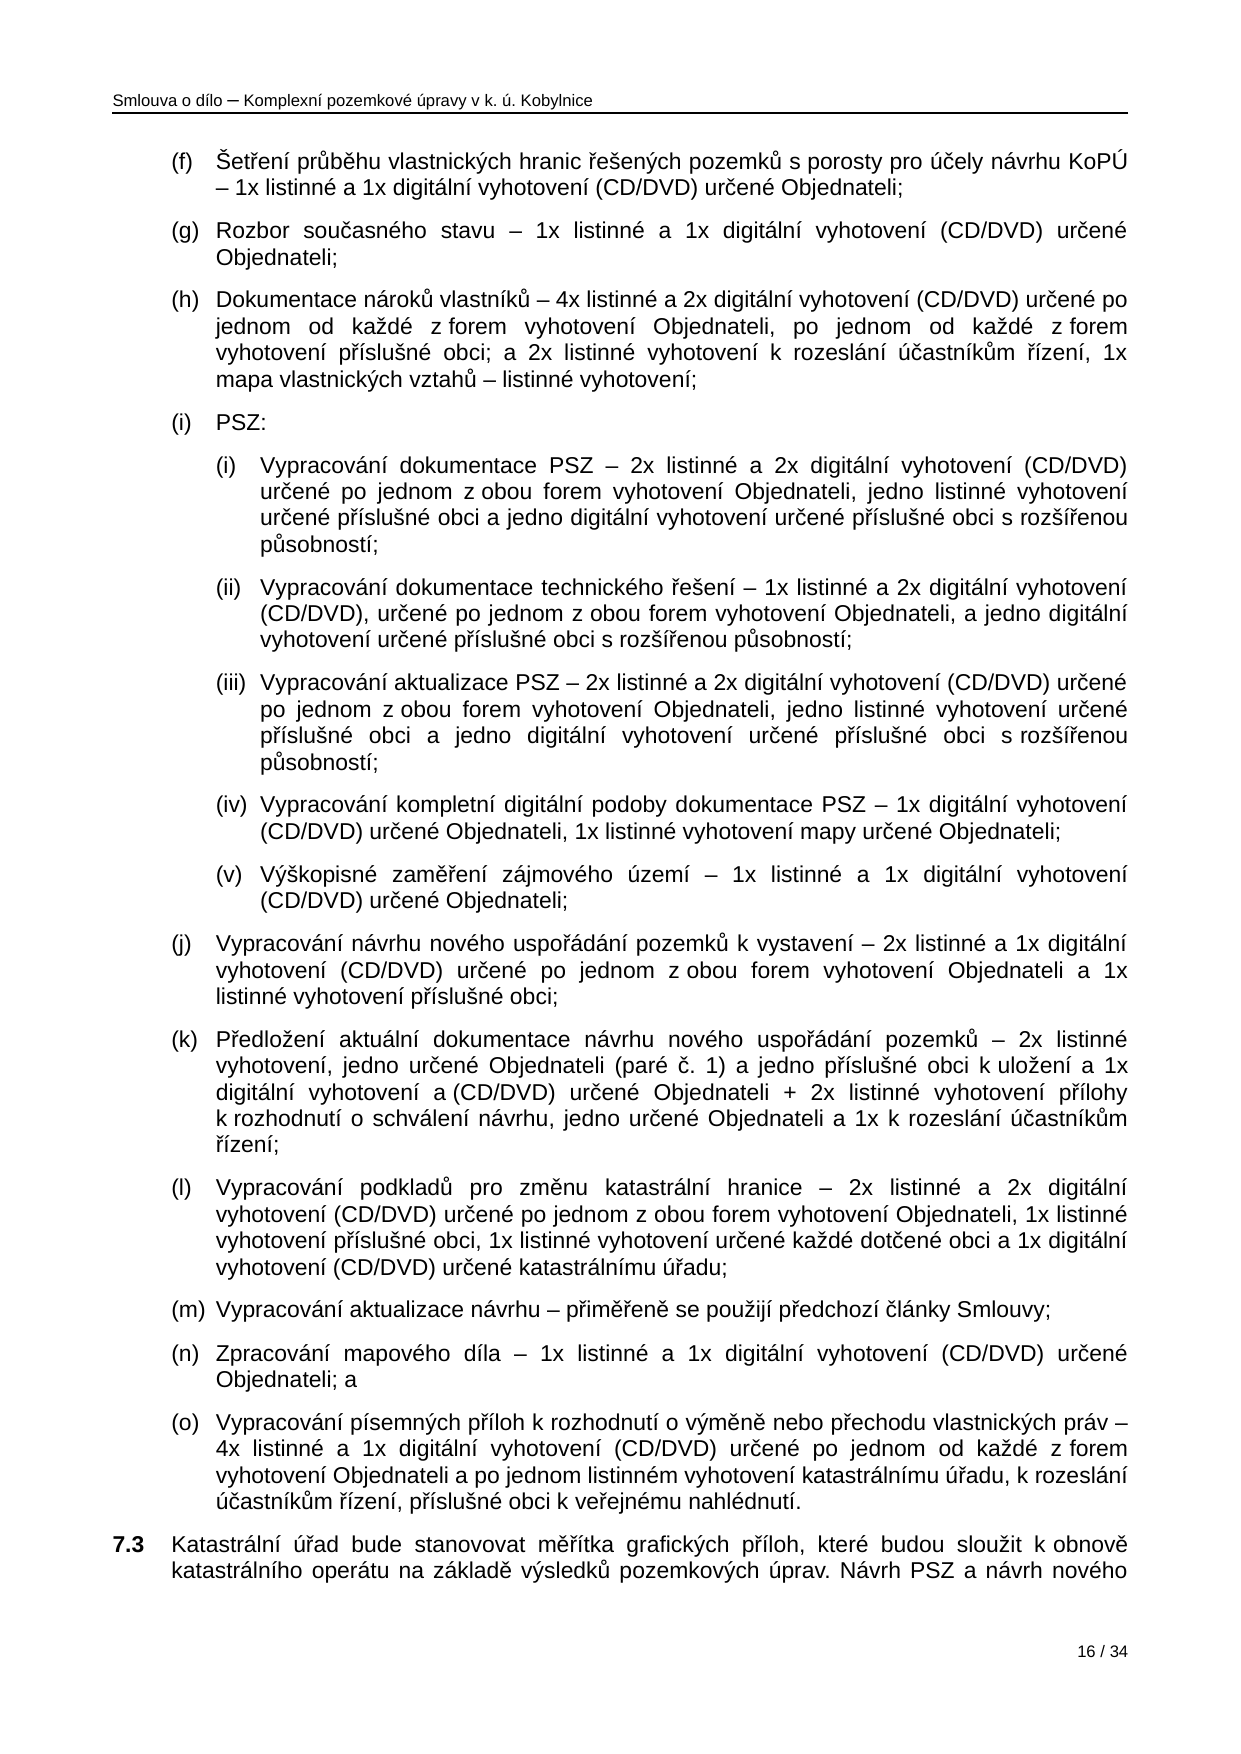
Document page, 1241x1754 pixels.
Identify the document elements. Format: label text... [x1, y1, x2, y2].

list Vypracování kompletní digitální podoby dokumentace PSZ – 1x digitální vyhotovení (CD/DVD) určené Objednateli, 1x listinné vyhotovení mapy určené Objednateli; [216, 791, 1128, 844]
list Vypracování aktualizace návrhu – přiměřeně se použijí předchozí články Smlouvy; [171, 1296, 1128, 1323]
list Vypracování aktualizace PSZ – 2x listinné a 2x digitální vyhotovení (CD/DVD) určené po jednom z obou forem vyhotovení Objednateli, jedno listinné vyhotovení určené příslušné obci a jedno digitální vyhotovení určené příslušné obci s rozšířenou působností; [216, 669, 1128, 775]
list Výškopisné zaměření zájmového území – 1x listinné a 1x digitální vyhotovení (CD/DVD) určené Objednateli; [216, 861, 1128, 913]
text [112, 1531, 1128, 1584]
list Vypracování návrhu nového uspořádání pozemků k vystavení – 2x listinné a 1x digitální vyhotovení (CD/DVD) určené po jednom z obou forem vyhotovení Objednateli a 1x listinné vyhotovení příslušné obci; [171, 930, 1128, 1009]
list Vypracování podkladů pro změnu katastrální hranice – 2x listinné a 2x digitální vyhotovení (CD/DVD) určené po jednom z obou forem vyhotovení Objednateli, 1x listinné vyhotovení příslušné obci, 1x listinné vyhotovení určené každé dotčené obci a 1x digitální vyhotovení (CD/DVD) určené katastrálnímu úřadu; [171, 1174, 1128, 1280]
list Dokumentace nároků vlastníků – 4x listinné a 2x digitální vyhotovení (CD/DVD) určené po jednom od každé z forem vyhotovení Objednateli, po jednom od každé z forem vyhotovení příslušné obci; a 2x listinné vyhotovení k rozeslání účastníkům řízení, 1x mapa vlastnických vztahů – listinné vyhotovení; [171, 286, 1128, 392]
list PSZ: [171, 408, 1128, 435]
list Vypracování písemných příloh k rozhodnutí o výměně nebo přechodu vlastnických práv – 4x listinné a 1x digitální vyhotovení (CD/DVD) určené po jednom od každé z forem vyhotovení Objednateli a po jednom listinném vyhotovení katastrálnímu úřadu, k rozeslání účastníkům řízení, příslušné obci k veřejnému nahlédnutí. [171, 1409, 1128, 1514]
list Vypracování dokumentace PSZ – 2x listinné a 2x digitální vyhotovení (CD/DVD) určené po jednom z obou forem vyhotovení Objednateli, jedno listinné vyhotovení určené příslušné obci a jedno digitální vyhotovení určené příslušné obci s rozšířenou působností; [216, 452, 1128, 557]
list Vypracování dokumentace technického řešení – 1x listinné a 2x digitální vyhotovení (CD/DVD), určené po jednom z obou forem vyhotovení Objednateli, a jedno digitální vyhotovení určené příslušné obci s rozšířenou působností; [216, 574, 1128, 653]
list Šetření průběhu vlastnických hranic řešených pozemků s porosty pro účely návrhu KoPÚ – 1x listinné a 1x digitální vyhotovení (CD/DVD) určené Objednateli; [171, 148, 1128, 200]
list Zpracování mapového díla – 1x listinné a 1x digitální vyhotovení (CD/DVD) určené Objednateli; a [171, 1339, 1128, 1392]
list Rozbor současného stavu – 1x listinné a 1x digitální vyhotovení (CD/DVD) určené Objednateli; [171, 217, 1128, 270]
list Předložení aktuální dokumentace návrhu nového uspořádání pozemků – 2x listinné vyhotovení, jedno určené Objednateli (paré č. 1) a jedno příslušné obci k uložení a 1x digitální vyhotovení a (CD/DVD) určené Objednateli + 2x listinné vyhotovení přílohy k rozhodnutí o schválení návrhu, jedno určené Objednateli a 1x k rozeslání účastníkům řízení; [171, 1026, 1128, 1158]
